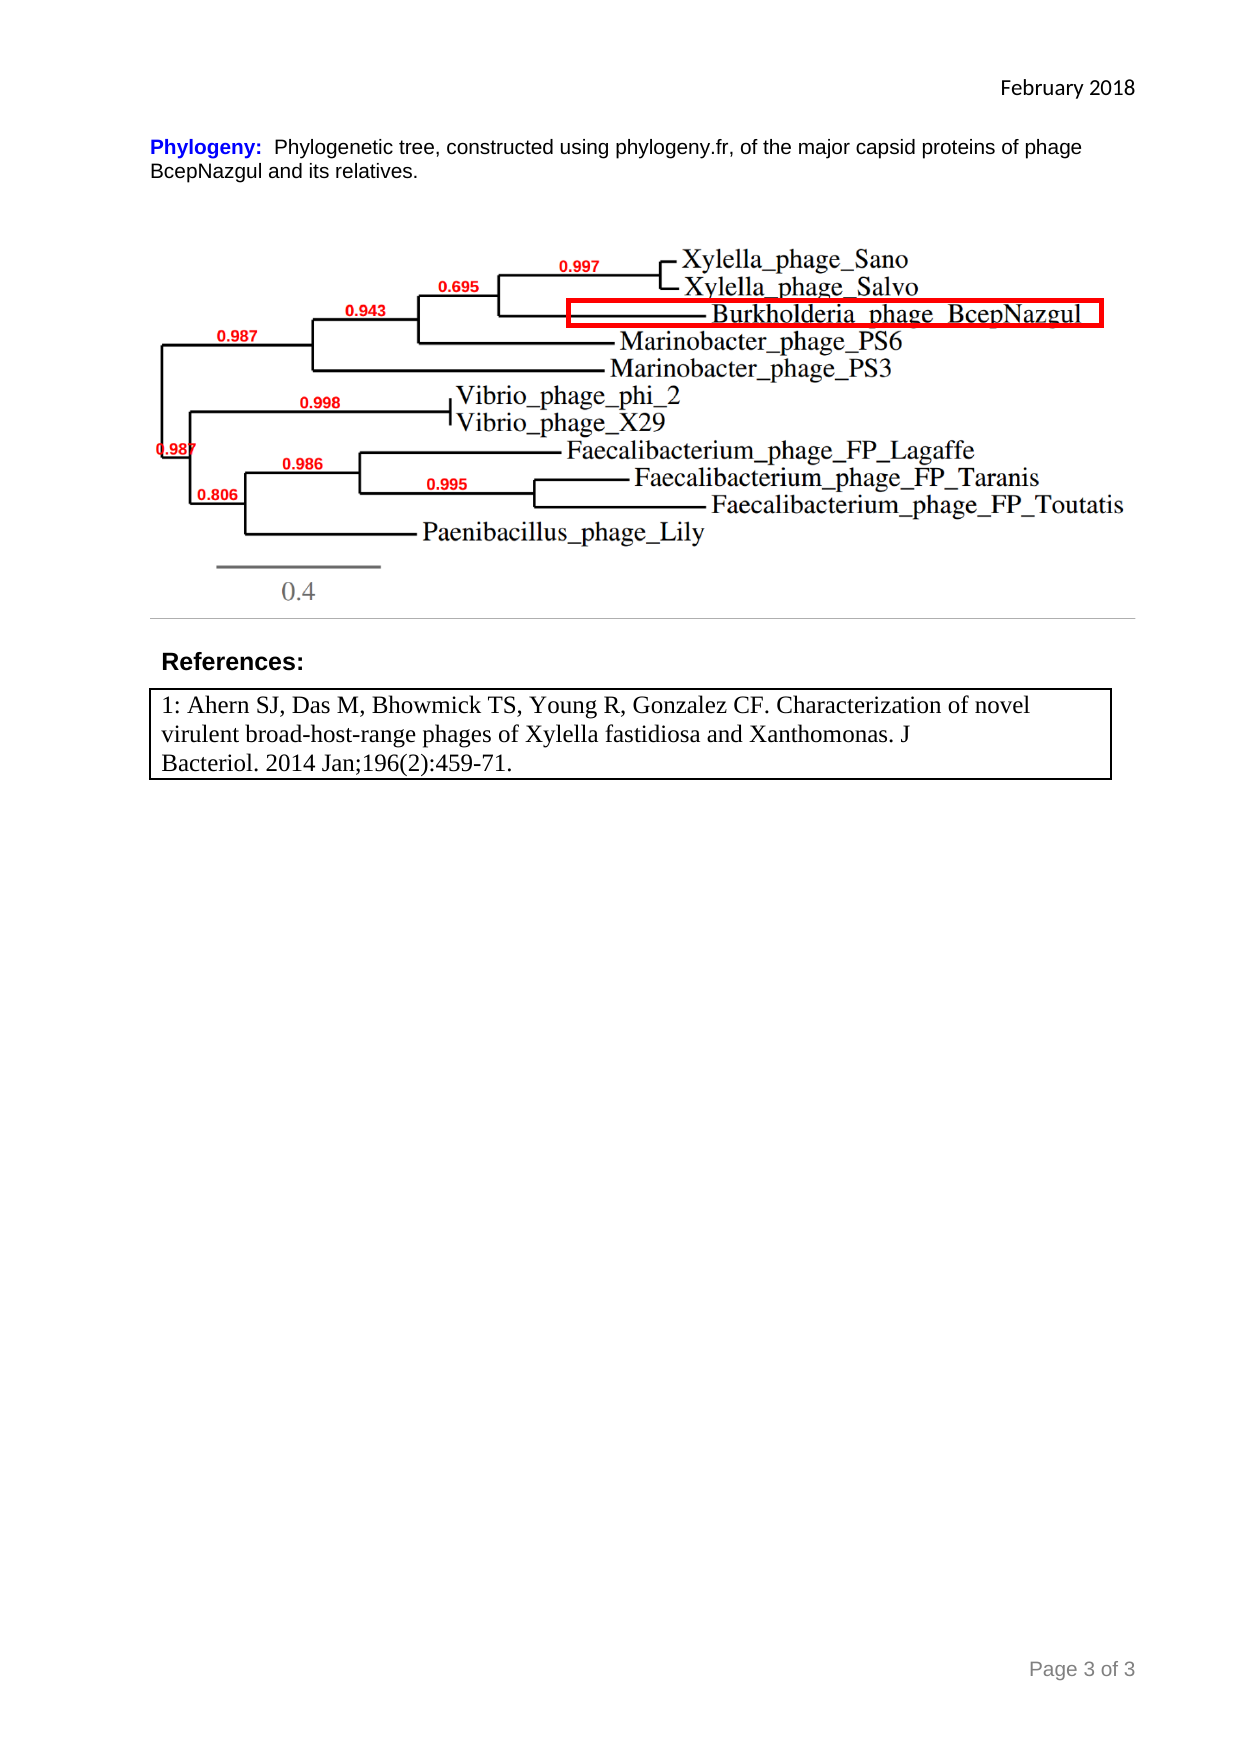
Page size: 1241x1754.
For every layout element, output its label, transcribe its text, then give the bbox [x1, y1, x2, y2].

table_cell 1: Ahern SJ, Das M, Bhowmick TS, Young R, Gonzalez CF. Characterization of novel virulent broad-host-range phages of Xylella fastidiosa and Xanthomonas. J Bacteriol. 2014 Jan;196(2):459-71. [151, 690, 1110, 778]
table_header References: [150, 647, 1111, 688]
text Phylogeny: Phylogenetic tree, constructed using phylogeny.fr, of the major capsid proteins of phage BcepNazgul and its relatives. [150, 135, 1135, 183]
picture [150, 240, 1136, 619]
